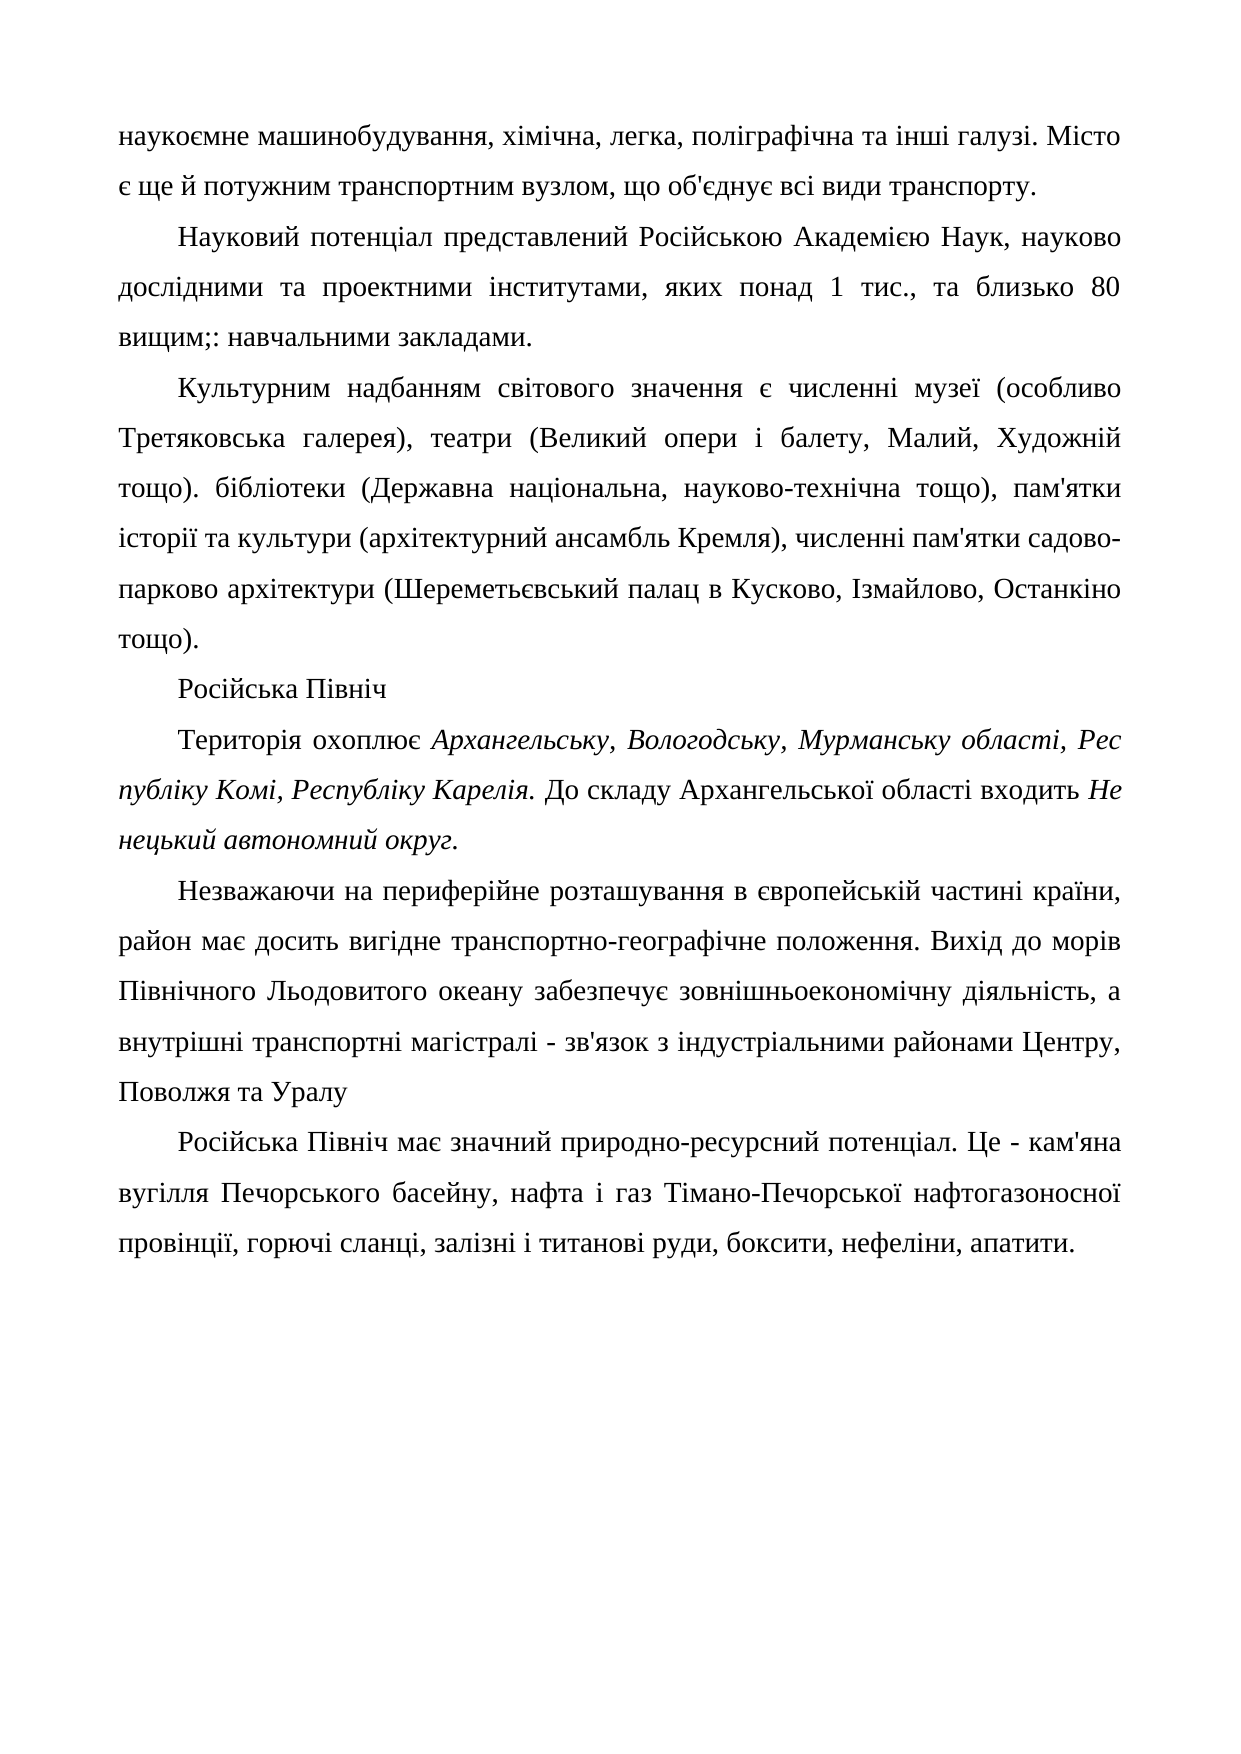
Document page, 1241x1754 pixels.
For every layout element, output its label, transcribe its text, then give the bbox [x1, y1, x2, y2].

text Науковий потенціал представлений Російською Академією Наук, науково дослідними та проектними інститутами, яких понад 1 тис., та близько 80 вищим;: навчальними закладами. [118, 219, 1122, 353]
text Російська Північ має значний природно-ресурсний потенціал. Це - кам'яна вугілля Печорського басейну, нафта і газ Тімано-Печорської нафтогазоносної провінції, горючі сланці, залізні і титанові руди, боксити, нефеліни, апатити. [118, 1124, 1122, 1258]
text Російська Північ [118, 672, 1122, 705]
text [118, 118, 1122, 202]
text Незважаючи на периферійне розташування в європейській частині країни, район має досить вигідне транспортно-географічне положення. Вихід до морів Північного Льодовитого океану забезпечує зовнішньоекономічну діяльність, а внутрішні транспортні магістралі - зв'язок з індустріальними районами Центру, Поволжя та Уралу [118, 873, 1122, 1108]
text Культурним надбанням світового значення є численні музеї (особливо Третяковська галерея), театри (Великий опери і балету, Малий, Художній тощо). бібліотеки (Державна національна, науково-технічна тощо), пам'ятки історії та культури (архітектурний ансамбль Кремля), численні пам'ятки садово-парково архітектури (Шереметьєвський палац в Кусково, Ізмайлово, Останкіно тощо). [118, 370, 1122, 655]
text Територія охоплює Архангельську, Вологодську, Мурманську області, Рес публіку Комі, Республіку Карелія. До складу Архангельської області входить Не нецький автономний округ. [118, 722, 1122, 856]
